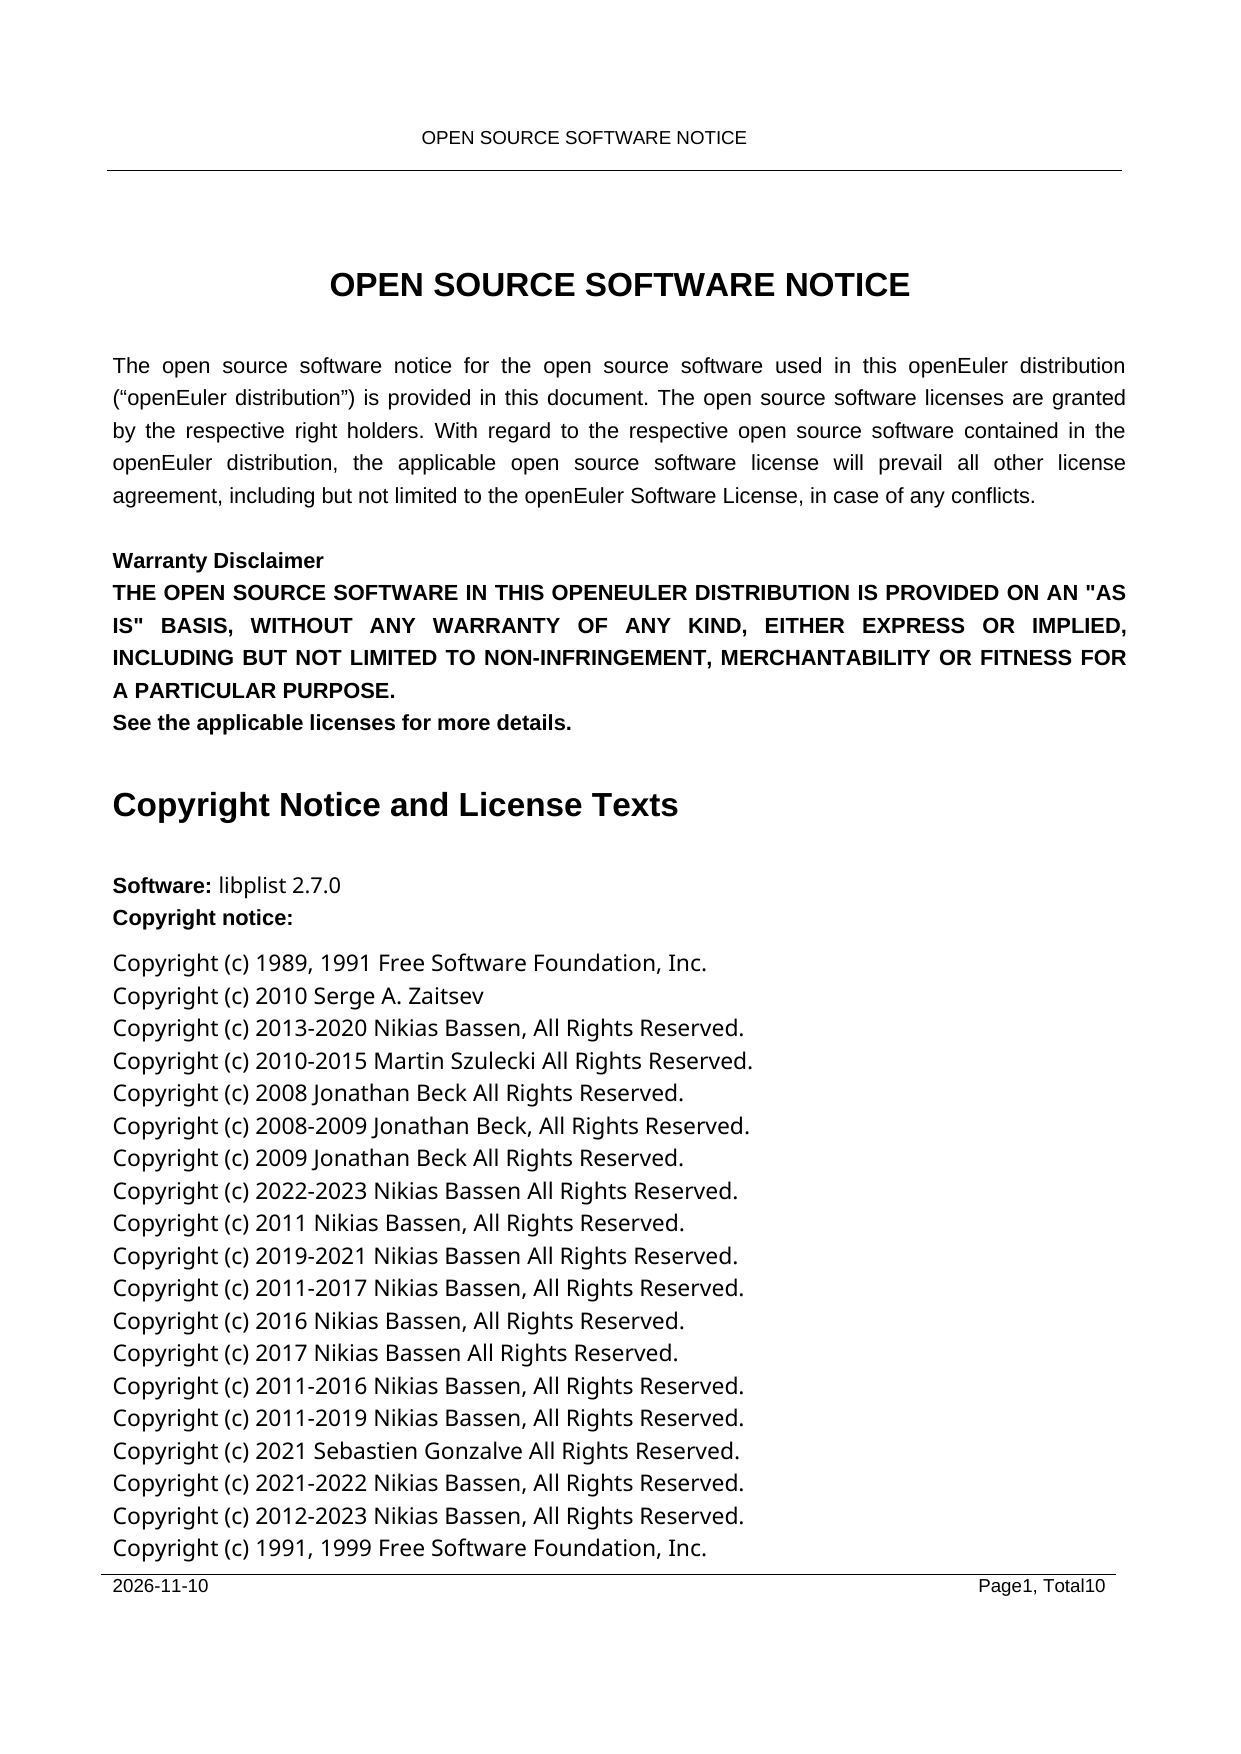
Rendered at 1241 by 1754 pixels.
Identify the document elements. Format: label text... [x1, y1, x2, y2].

text THE OPEN SOURCE SOFTWARE IN THIS OPENEULER DISTRIBUTION IS PROVIDED ON AN "AS IS" BASIS, WITHOUT ANY WARRANTY OF ANY KIND, EITHER EXPRESS OR IMPLIED, INCLUDING BUT NOT LIMITED TO NON-INFRINGEMENT, MERCHANTABILITY OR FITNESS FOR A PARTICULAR PURPOSE. See the applicable licenses for more details. [112, 576, 1128, 739]
text Copyright notice: [112, 901, 1128, 934]
text Copyright Notice and License Texts [112, 771, 1128, 836]
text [112, 947, 1128, 1564]
text OPEN SOURCE SOFTWARE NOTICE [112, 251, 1128, 316]
text The open source software notice for the open source software used in this openEuler distribution (“openEuler distribution”) is provided in this document. The open source software licenses are granted by the respective right holders. With regard to the respective open source software contained in the openEuler distribution, the applicable open source software license will prevail all other license agreement, including but not limited to the openEuler Software License, in case of any conflicts. [112, 349, 1128, 511]
text Warranty Disclaimer [112, 544, 1128, 576]
title Software: libplist 2.7.0 [112, 869, 1128, 901]
